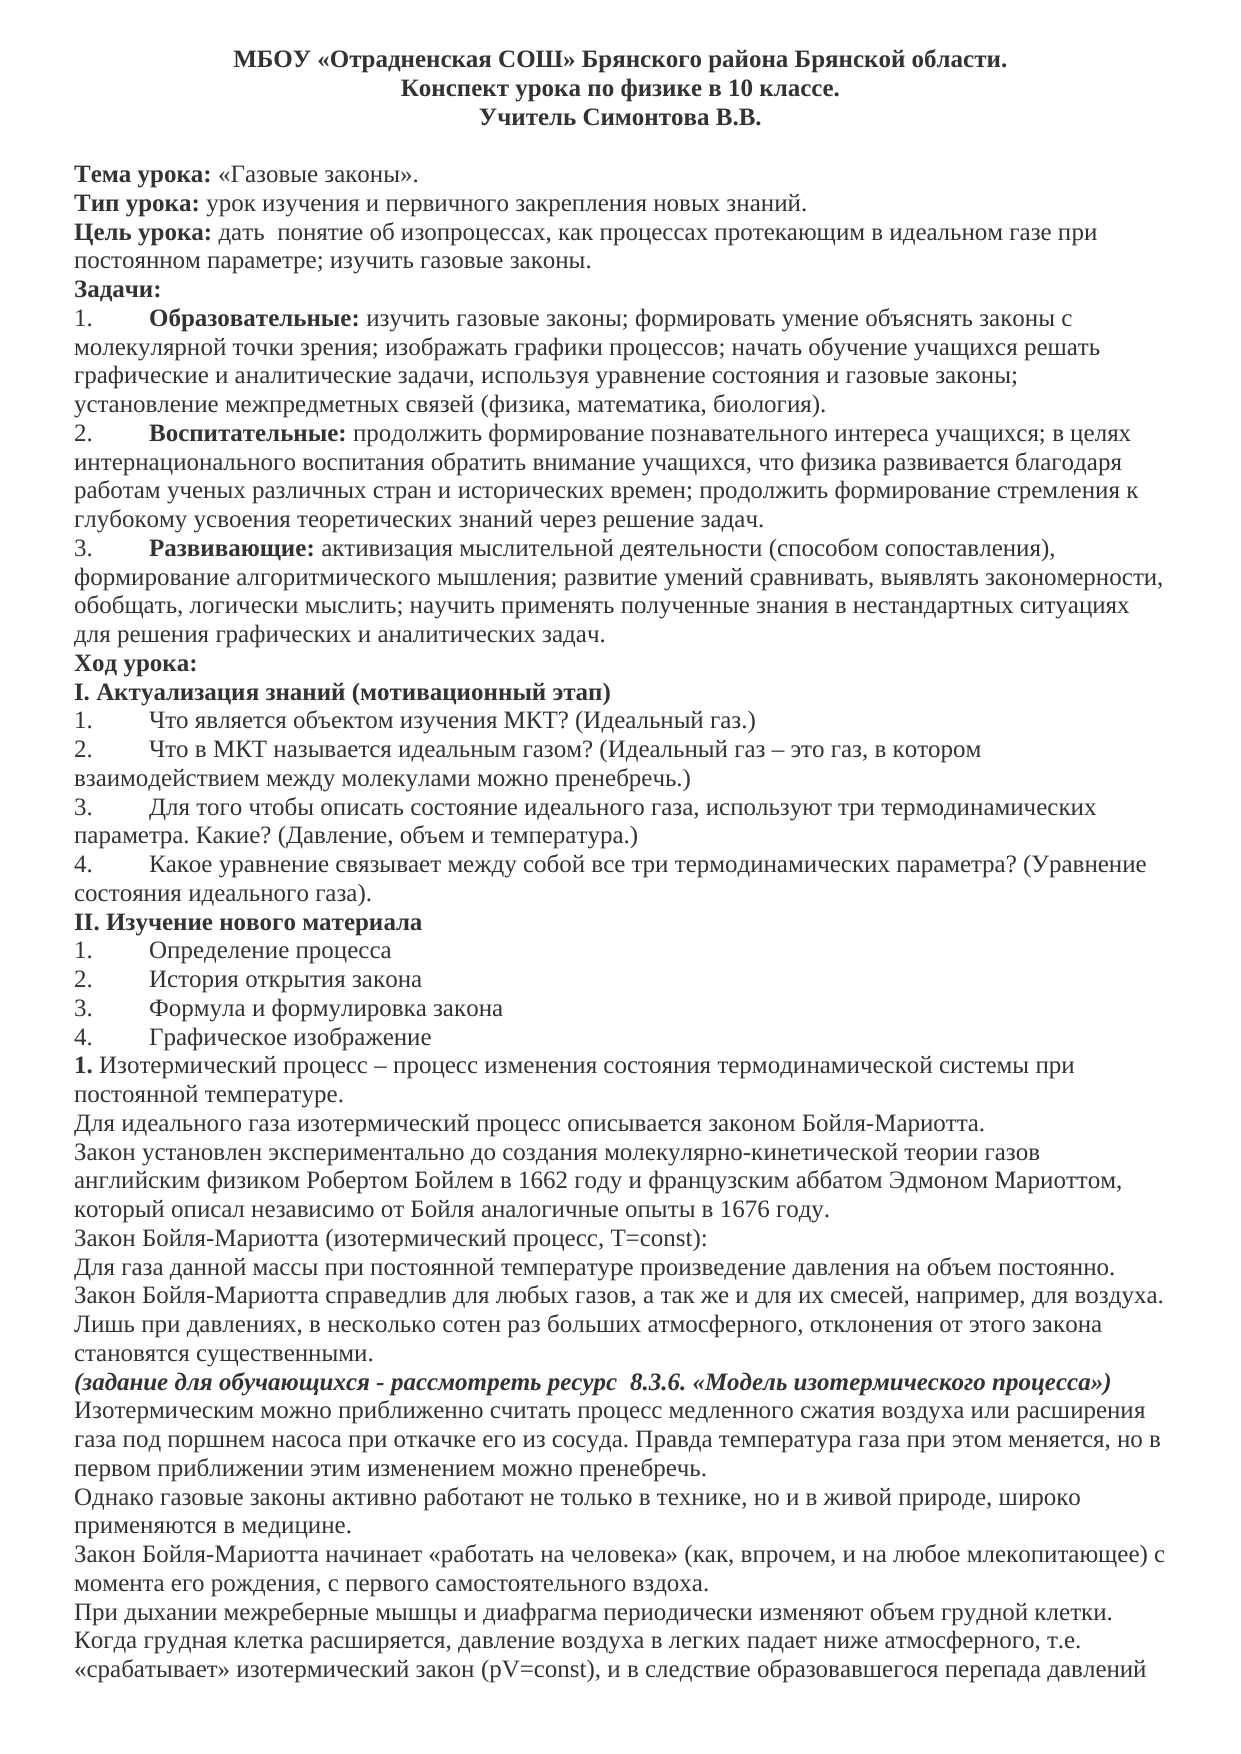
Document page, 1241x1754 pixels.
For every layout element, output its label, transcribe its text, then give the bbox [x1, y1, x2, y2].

text Тип урока: урок изучения и первичного закрепления новых знаний. [74, 188, 1167, 217]
text Закон установлен экспериментально до создания молекулярно-кинетической теории газов английским физиком Робертом Бойлем в 1662 году и французским аббатом Эдмоном Мариоттом, который описал независимо от Бойля аналогичные опыты в 1676 году. [74, 1137, 1167, 1223]
list Воспитательные: продолжить формирование познавательного интереса учащихся; в целях интернационального воспитания обратить внимание учащихся, что физика развивается благодаря работам ученых различных стран и исторических времен; продолжить формирование стремления к глубокому усвоения теоретических знаний через решение задач. [74, 418, 1167, 533]
text Для газа данной массы при постоянной температуре произведение давления на объем постоянно. [74, 1252, 1167, 1281]
list Какое уравнение связывает между собой все три термодинамических параметра? (Уравнение состояния идеального газа). [74, 849, 1167, 907]
list Для того чтобы описать состояние идеального газа, используют три термодинамических параметра. Какие? (Давление, объем и температура.) [74, 792, 1167, 849]
text Закон Бойля-Мариотта начинает «работать на человека» (как, впрочем, и на любое млекопитающее) с момента его рождения, с первого самостоятельного вздоха. [74, 1539, 1167, 1597]
list Развивающие: активизация мыслительной деятельности (способом сопоставления), формирование алгоритмического мышления; развитие умений сравнивать, выявлять закономерности, обобщать, логически мыслить; научить применять полученные знания в нестандартных ситуациях для решения графических и аналитических задач. [74, 533, 1167, 648]
list Графическое изображение [74, 1022, 1167, 1051]
text МБОУ «Отрадненская СОШ» Брянского района Брянской области. [74, 44, 1167, 73]
text Закон Бойля-Мариотта (изотермический процесс, T=const): [74, 1223, 1167, 1252]
text Цель урока: дать понятие об изопроцессах, как процессах протекающим в идеальном газе при постоянном параметре; изучить газовые законы. [74, 217, 1167, 274]
text Ход урока: [74, 648, 1167, 677]
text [74, 1597, 1167, 1683]
text Изотермическим можно приближенно считать процесс медленного сжатия воздуха или расширения газа под поршнем насоса при откачке его из сосуда. Правда температура газа при этом меняется, но в первом приближении этим изменением можно пренебречь. [74, 1396, 1167, 1482]
list Образовательные: изучить газовые законы; формировать умение объяснять законы с молекулярной точки зрения; изображать графики процессов; начать обучение учащихся решать графические и аналитические задачи, используя уравнение состояния и газовые законы; установление межпредметных связей (физика, математика, биология). [74, 303, 1167, 418]
text 1. Изотермический процесс – процесс изменения состояния термодинамической системы при постоянной температуре. [74, 1051, 1167, 1108]
text I. Актуализация знаний (мотивационный этап) [74, 677, 1167, 706]
list Определение процесса [74, 936, 1167, 964]
text Конспект урока по физике в 10 классе. [74, 73, 1167, 102]
list История открытия закона [74, 964, 1167, 993]
list Что в МКТ называется идеальным газом? (Идеальный газ – это газ, в котором взаимодействием между молекулами можно пренебречь.) [74, 734, 1167, 792]
text Однако газовые законы активно работают не только в технике, но и в живой природе, широко применяются в медицине. [74, 1482, 1167, 1539]
text Для идеального газа изотермический процесс описывается законом Бойля-Мариотта. [74, 1108, 1167, 1137]
text Учитель Симонтова В.В. [74, 102, 1167, 131]
text Тема урока: «Газовые законы». [74, 159, 1167, 188]
text (задание для обучающихся - рассмотреть ресурс 8.3.6. «Модель изотермического процесса») [74, 1367, 1167, 1396]
text Задачи: [74, 274, 1167, 303]
list Что является объектом изучения МКТ? (Идеальный газ.) [74, 706, 1167, 734]
list Формула и формулировка закона [74, 993, 1167, 1022]
text Закон Бойля-Мариотта справедлив для любых газов, а так же и для их смесей, например, для воздуха. Лишь при давлениях, в несколько сотен раз больших атмосферного, отклонения от этого закона становятся существенными. [74, 1281, 1167, 1367]
text II. Изучение нового материала [74, 907, 1167, 936]
